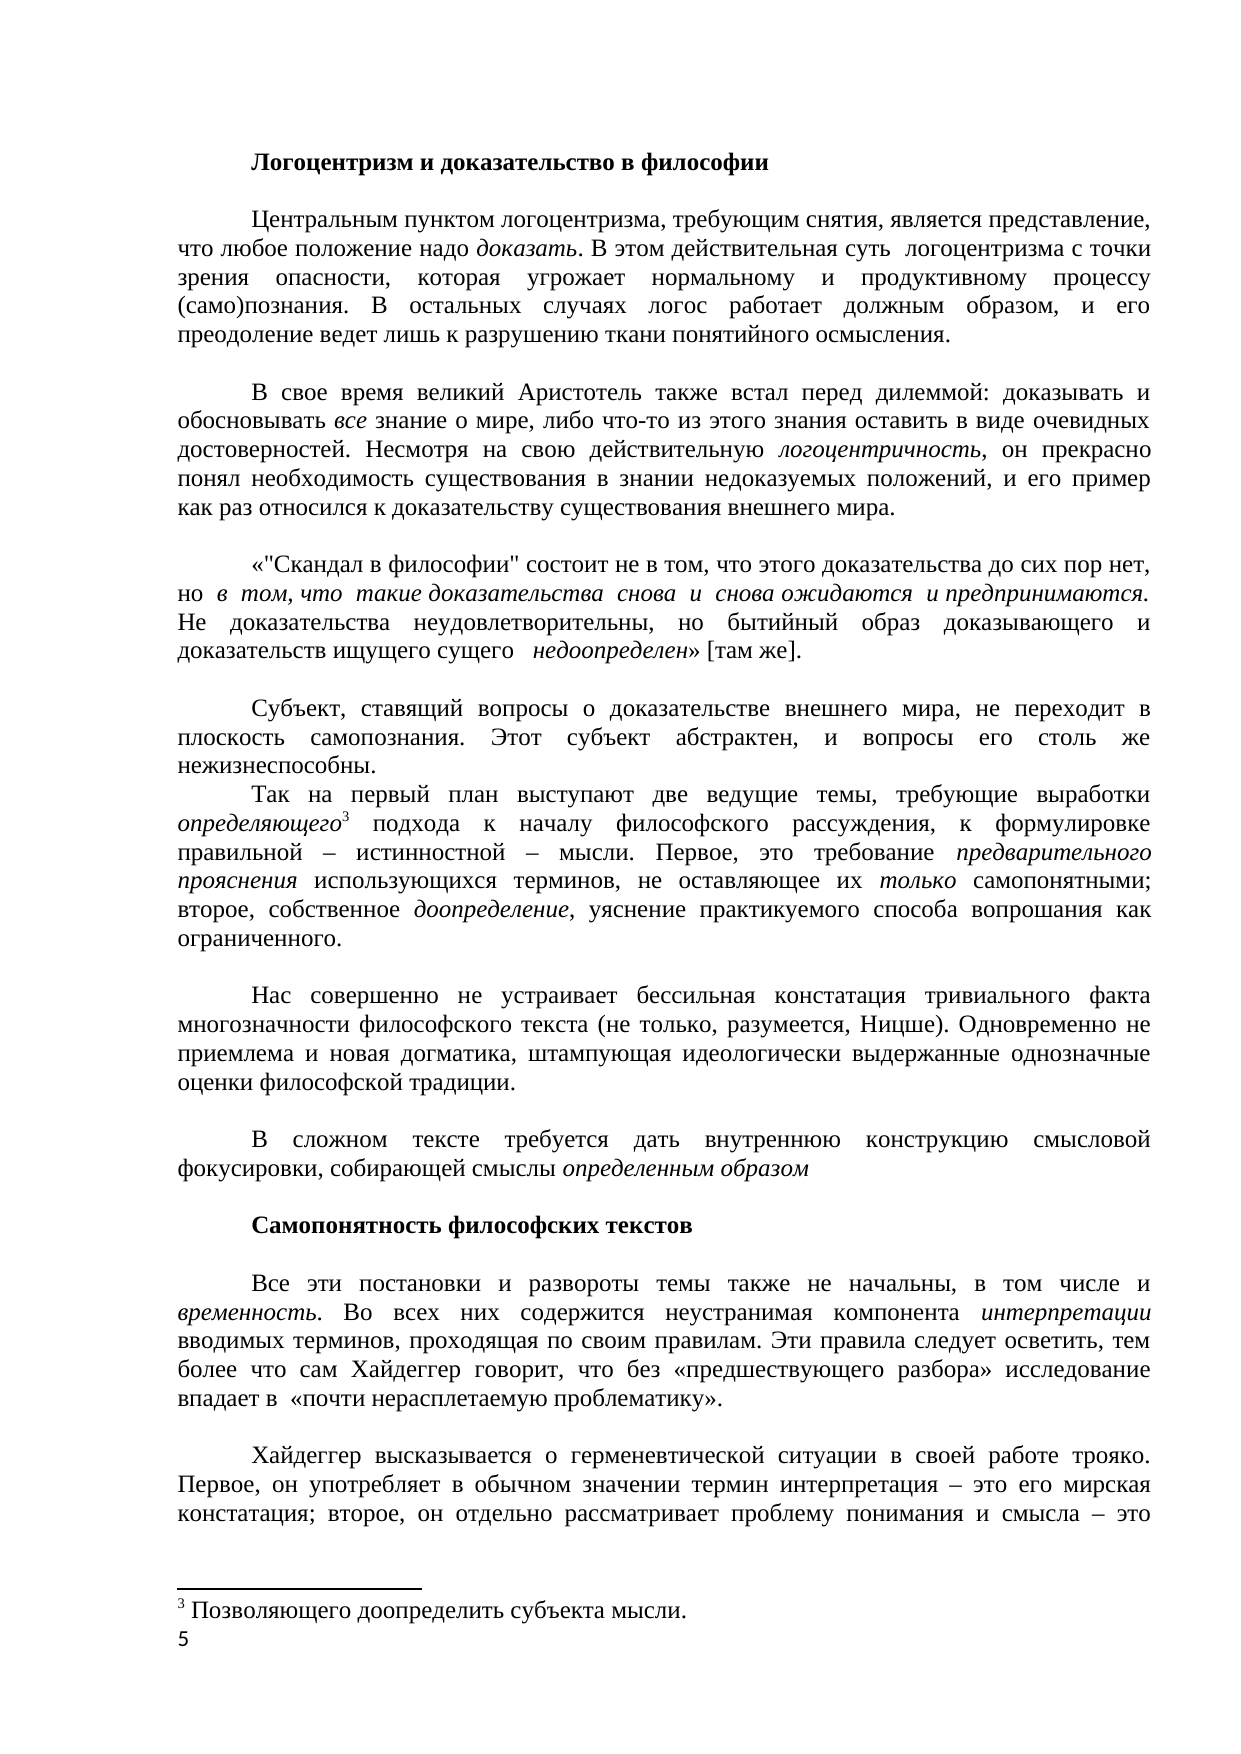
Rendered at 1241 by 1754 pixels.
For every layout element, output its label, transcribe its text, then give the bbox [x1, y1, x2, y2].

text Субъект, ставящий вопросы о доказательстве внешнего мира, не переходит в плоскость самопознания. Этот субъект абстрактен, и вопросы его столь же нежизнеспособны. [177, 693, 1152, 779]
text «"Скандал в философии" состоит не в том, что этого доказательства до сих пор нет, но в том, что такие доказательства снова и снова ожидаются и предпринимаются. Не доказательства неудовлетворительны, но бытийный образ доказывающего и доказательств ищущего сущего недоопределен» [там же]. [177, 549, 1152, 664]
text Так на первый план выступают две ведущие темы, требующие выработки определяющего подхода к началу философского рассуждения, к формулировке правильной – истинностной – мысли. Первое, это требование предварительного прояснения использующихся терминов, не оставляющее их только самопонятными; второе, собственное доопределение, уяснение практикуемого способа вопрошания как ограниченного. [177, 779, 1152, 952]
text В свое время великий Аристотель также встал перед дилеммой: доказывать и обосновывать все знание о мире, либо что-то из этого знания оставить в виде очевидных достоверностей. Несмотря на свою действительную логоцентричность, он прекрасно понял необходимость существования в знании недоказуемых положений, и его пример как раз относился к доказательству существования внешнего мира. [177, 377, 1152, 521]
text Центральным пунктом логоцентризма, требующим снятия, является представление, что любое положение надо доказать. В этом действительная суть логоцентризма с точки зрения опасности, которая угрожает нормальному и продуктивному процессу (само)познания. В остальных случаях логос работает должным образом, и его преодоление ведет лишь к разрушению ткани понятийного осмысления. [177, 204, 1152, 348]
text Все эти постановки и развороты темы также не начальны, в том числе и временность. Во всех них содержится неустранимая компонента интерпретации вводимых терминов, проходящая по своим правилам. Эти правила следует осветить, тем более что сам Хайдеггер говорит, что без «предшествующего разбора» исследование впадает в «почти нерасплетаемую проблематику». [177, 1268, 1152, 1412]
text Самопонятность философских текстов [177, 1211, 1152, 1239]
text В сложном тексте требуется дать внутреннюю конструкцию смысловой фокусировки, собирающей смыслы определенным образом [177, 1124, 1152, 1182]
text Логоцентризм и доказательство в философии [177, 147, 1152, 176]
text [177, 1441, 1152, 1527]
text Нас совершенно не устраивает бессильная констатация тривиального факта многозначности философского текста (не только, разумеется, Ницше). Одновременно не приемлема и новая догматика, штампующая идеологически выдержанные однозначные оценки философской традиции. [177, 981, 1152, 1096]
